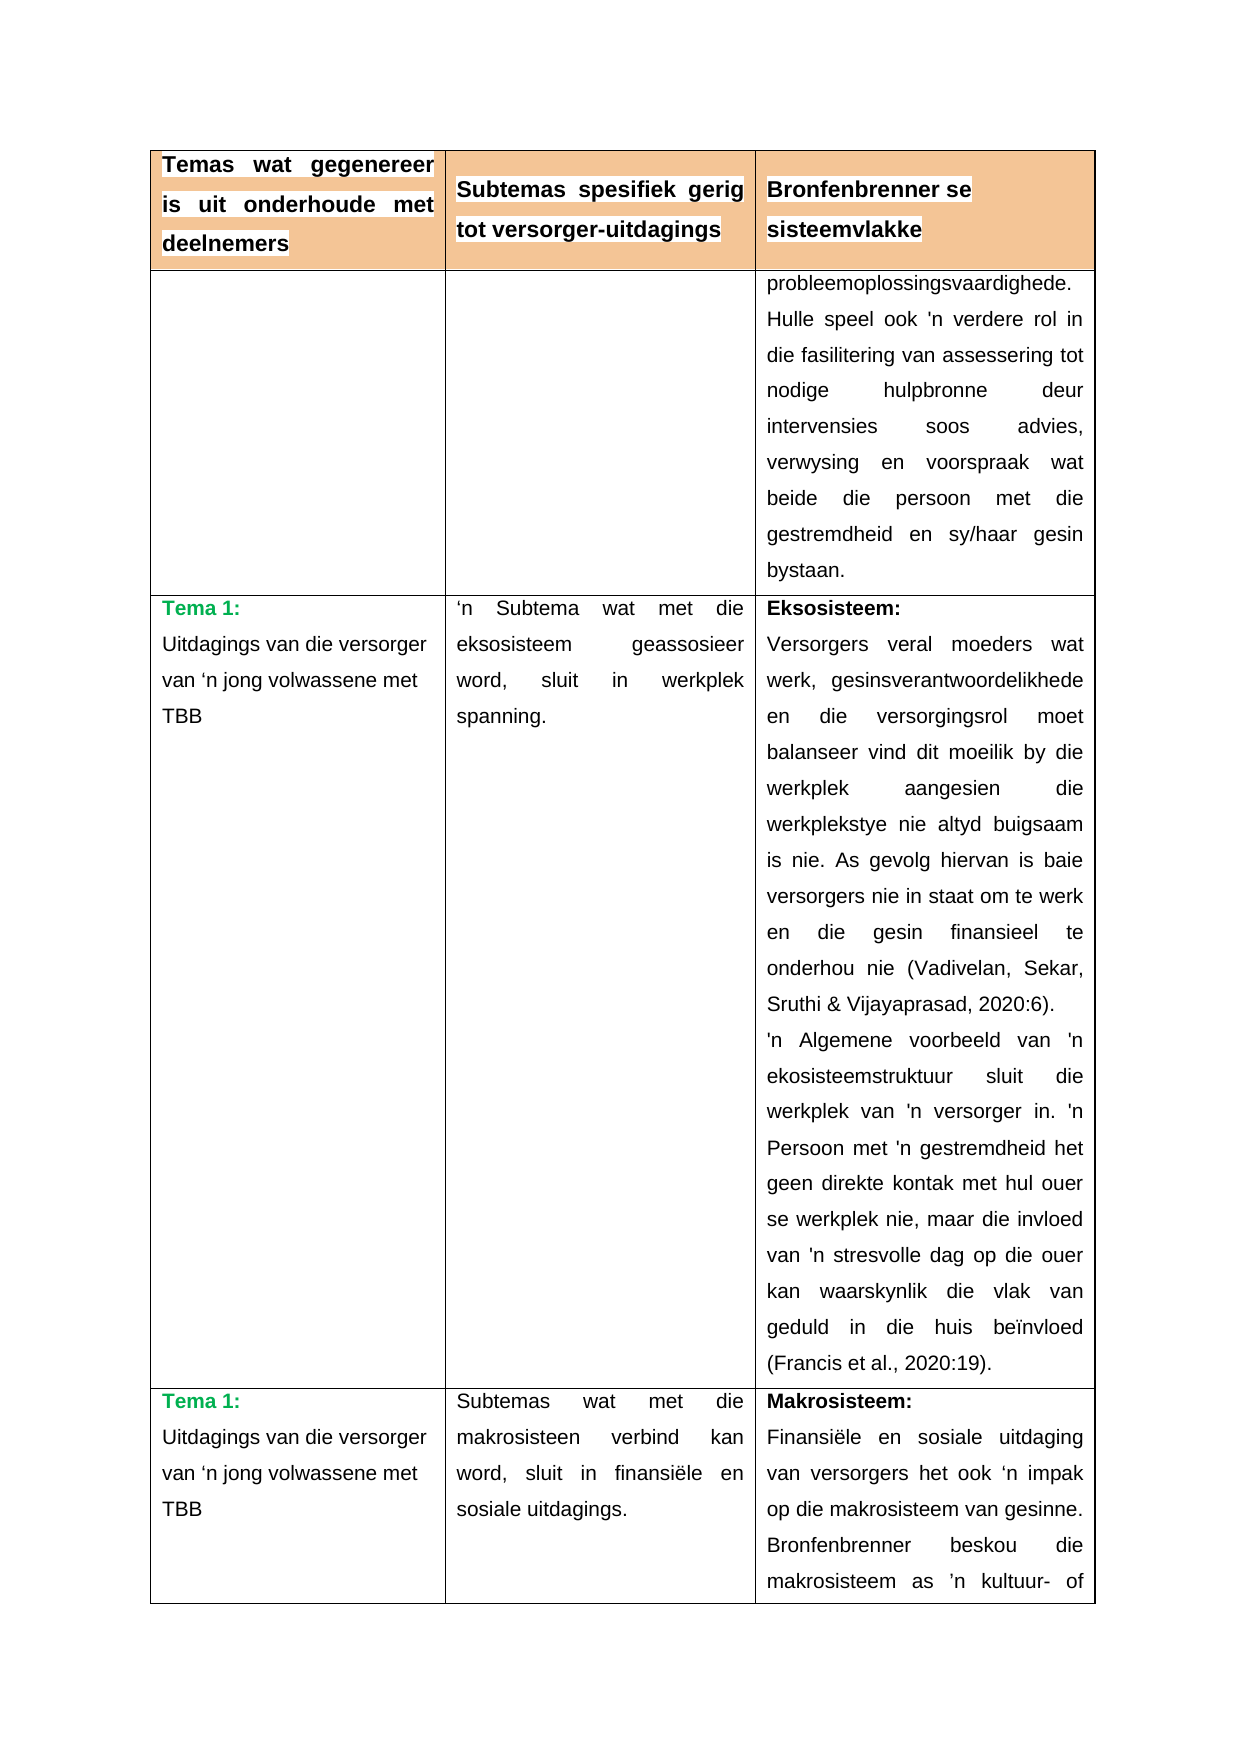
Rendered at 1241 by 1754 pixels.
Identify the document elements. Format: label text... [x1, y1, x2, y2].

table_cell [446, 1389, 755, 1603]
table_header Bronfenbrenner se sisteemvlakke [756, 151, 1094, 269]
table_header Temas wat gegenereer is uit onderhoude met deelnemers [151, 151, 445, 269]
table_cell Tema 1: Uitdagings van die versorger van ‘n jong volwassene met TBB [151, 596, 445, 1388]
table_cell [756, 1389, 1094, 1603]
table_cell Eksosisteem: Versorgers veral moeders wat werk, gesinsverantwoordelikhede en die versorgingsrol moet balanseer vind dit moeilik by die werkplek aangesien die werkplekstye nie altyd buigsaam is nie. As gevolg hiervan is baie versorgers nie in staat om te werk en die gesin finansieel te onderhou nie (Vadivelan, Sekar, Sruthi & Vijayaprasad, 2020:6). 'n Algemene voorbeeld van 'n ekosisteemstruktuur sluit die werkplek van 'n versorger in. 'n Persoon met 'n gestremdheid het geen direkte kontak met hul ouer se werkplek nie, maar die invloed van 'n stresvolle dag op die ouer kan waarskynlik die vlak van geduld in die huis beïnvloed (Francis et al., 2020:19). [756, 596, 1094, 1388]
table_cell ‘n Subtema wat met die eksosisteem geassosieer word, sluit in werkplek spanning. [446, 596, 755, 1388]
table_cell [446, 271, 755, 595]
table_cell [151, 271, 445, 595]
table_header Subtemas spesifiek gerig tot versorger-uitdagings [446, 151, 755, 269]
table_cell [151, 1389, 445, 1603]
